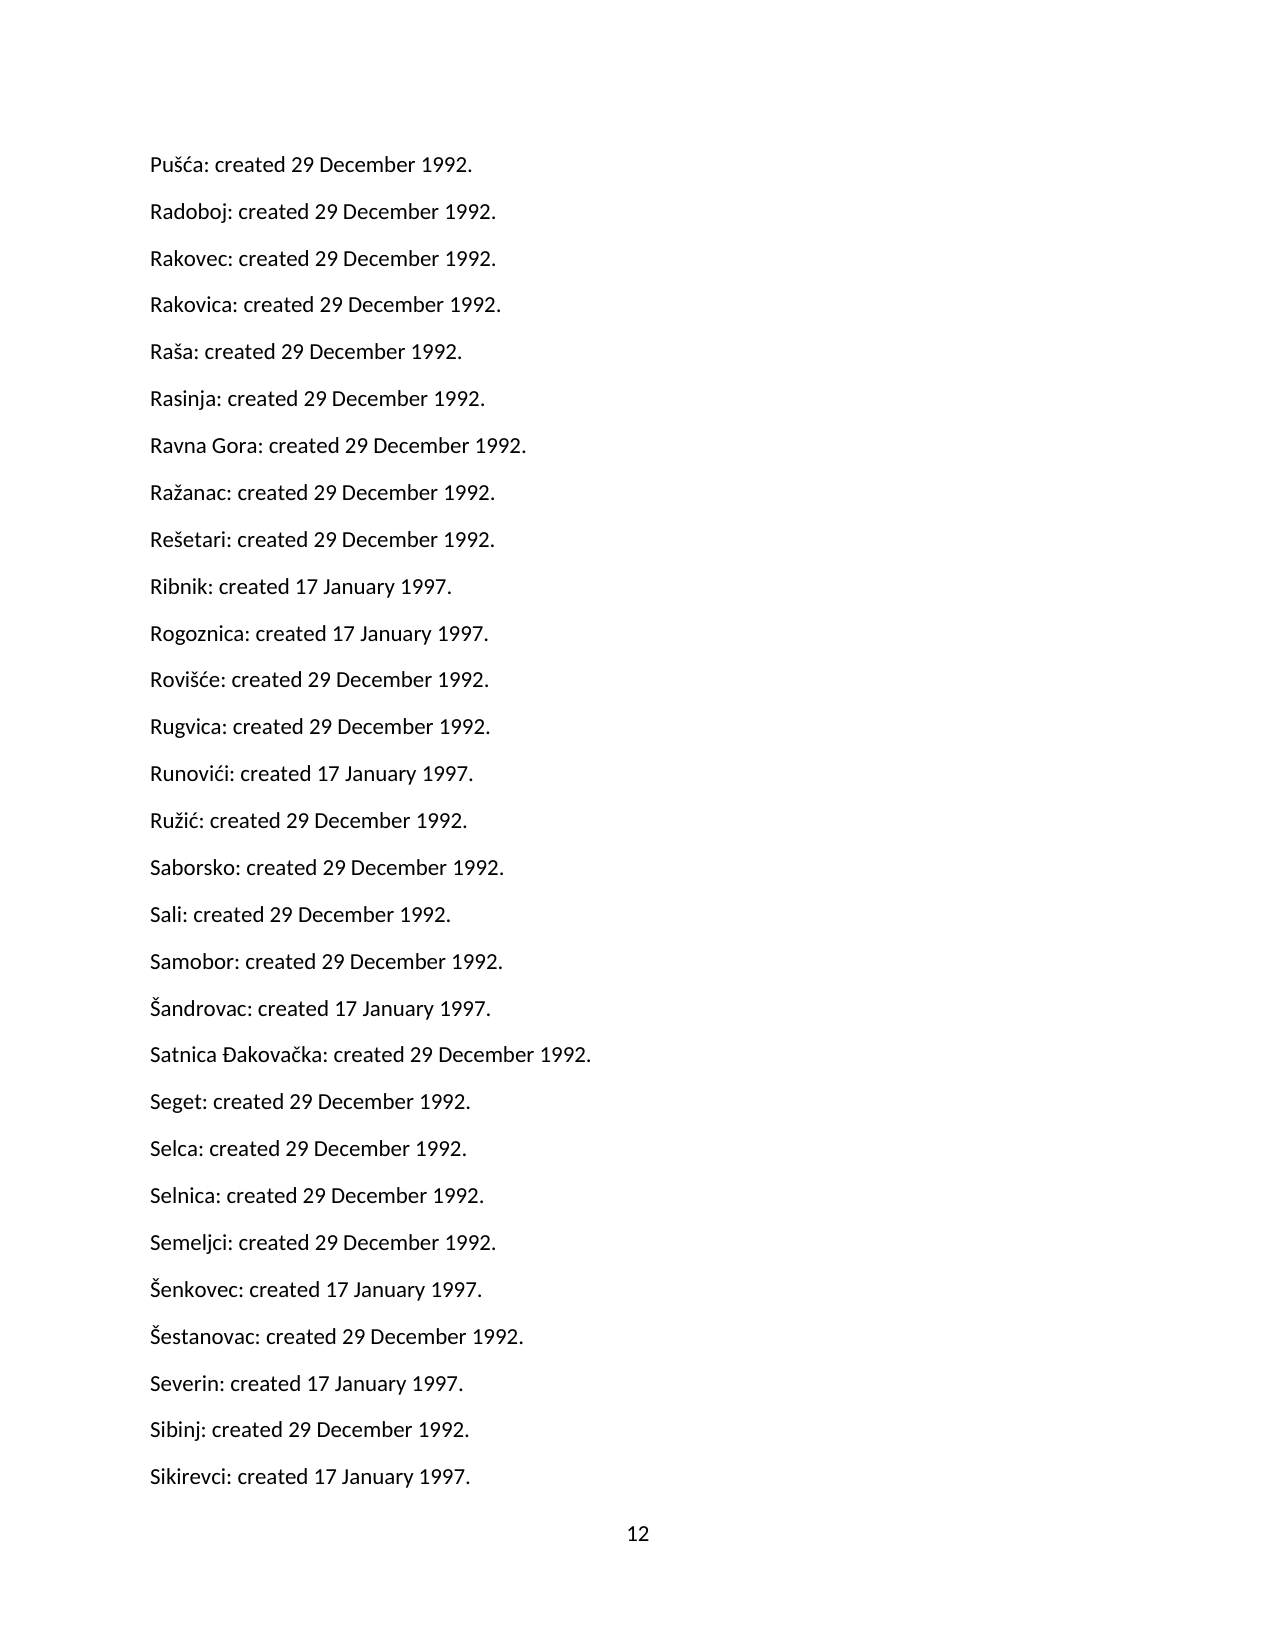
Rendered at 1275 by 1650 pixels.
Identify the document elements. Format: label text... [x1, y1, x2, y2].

text Ravna Gora: created 29 December 1992. [150, 431, 1125, 459]
text Seget: created 29 December 1992. [150, 1087, 1125, 1116]
text Sali: created 29 December 1992. [150, 900, 1125, 928]
text Raša: created 29 December 1992. [150, 337, 1125, 366]
text Rešetari: created 29 December 1992. [150, 525, 1125, 553]
text Rakovica: created 29 December 1992. [150, 291, 1125, 319]
text Satnica Đakovačka: created 29 December 1992. [150, 1041, 1125, 1069]
text Semeljci: created 29 December 1992. [150, 1228, 1125, 1256]
text Radoboj: created 29 December 1992. [150, 197, 1125, 225]
text Šenkovec: created 17 January 1997. [150, 1275, 1125, 1303]
text Rovišće: created 29 December 1992. [150, 666, 1125, 694]
text Saborsko: created 29 December 1992. [150, 853, 1125, 881]
text Severin: created 17 January 1997. [150, 1369, 1125, 1397]
text Šestanovac: created 29 December 1992. [150, 1322, 1125, 1350]
text Rasinja: created 29 December 1992. [150, 384, 1125, 412]
text Rugvica: created 29 December 1992. [150, 712, 1125, 741]
text Ribnik: created 17 January 1997. [150, 572, 1125, 600]
text Runovići: created 17 January 1997. [150, 759, 1125, 787]
text Ružić: created 29 December 1992. [150, 806, 1125, 834]
text Samobor: created 29 December 1992. [150, 947, 1125, 975]
text Rakovec: created 29 December 1992. [150, 244, 1125, 272]
text Selnica: created 29 December 1992. [150, 1181, 1125, 1209]
text Pušća: created 29 December 1992. [150, 150, 1125, 178]
text Sikirevci: created 17 January 1997. [150, 1462, 1125, 1491]
text Sibinj: created 29 December 1992. [150, 1416, 1125, 1444]
text Ražanac: created 29 December 1992. [150, 478, 1125, 506]
text Rogoznica: created 17 January 1997. [150, 619, 1125, 647]
text Selca: created 29 December 1992. [150, 1134, 1125, 1162]
text Šandrovac: created 17 January 1997. [150, 994, 1125, 1022]
